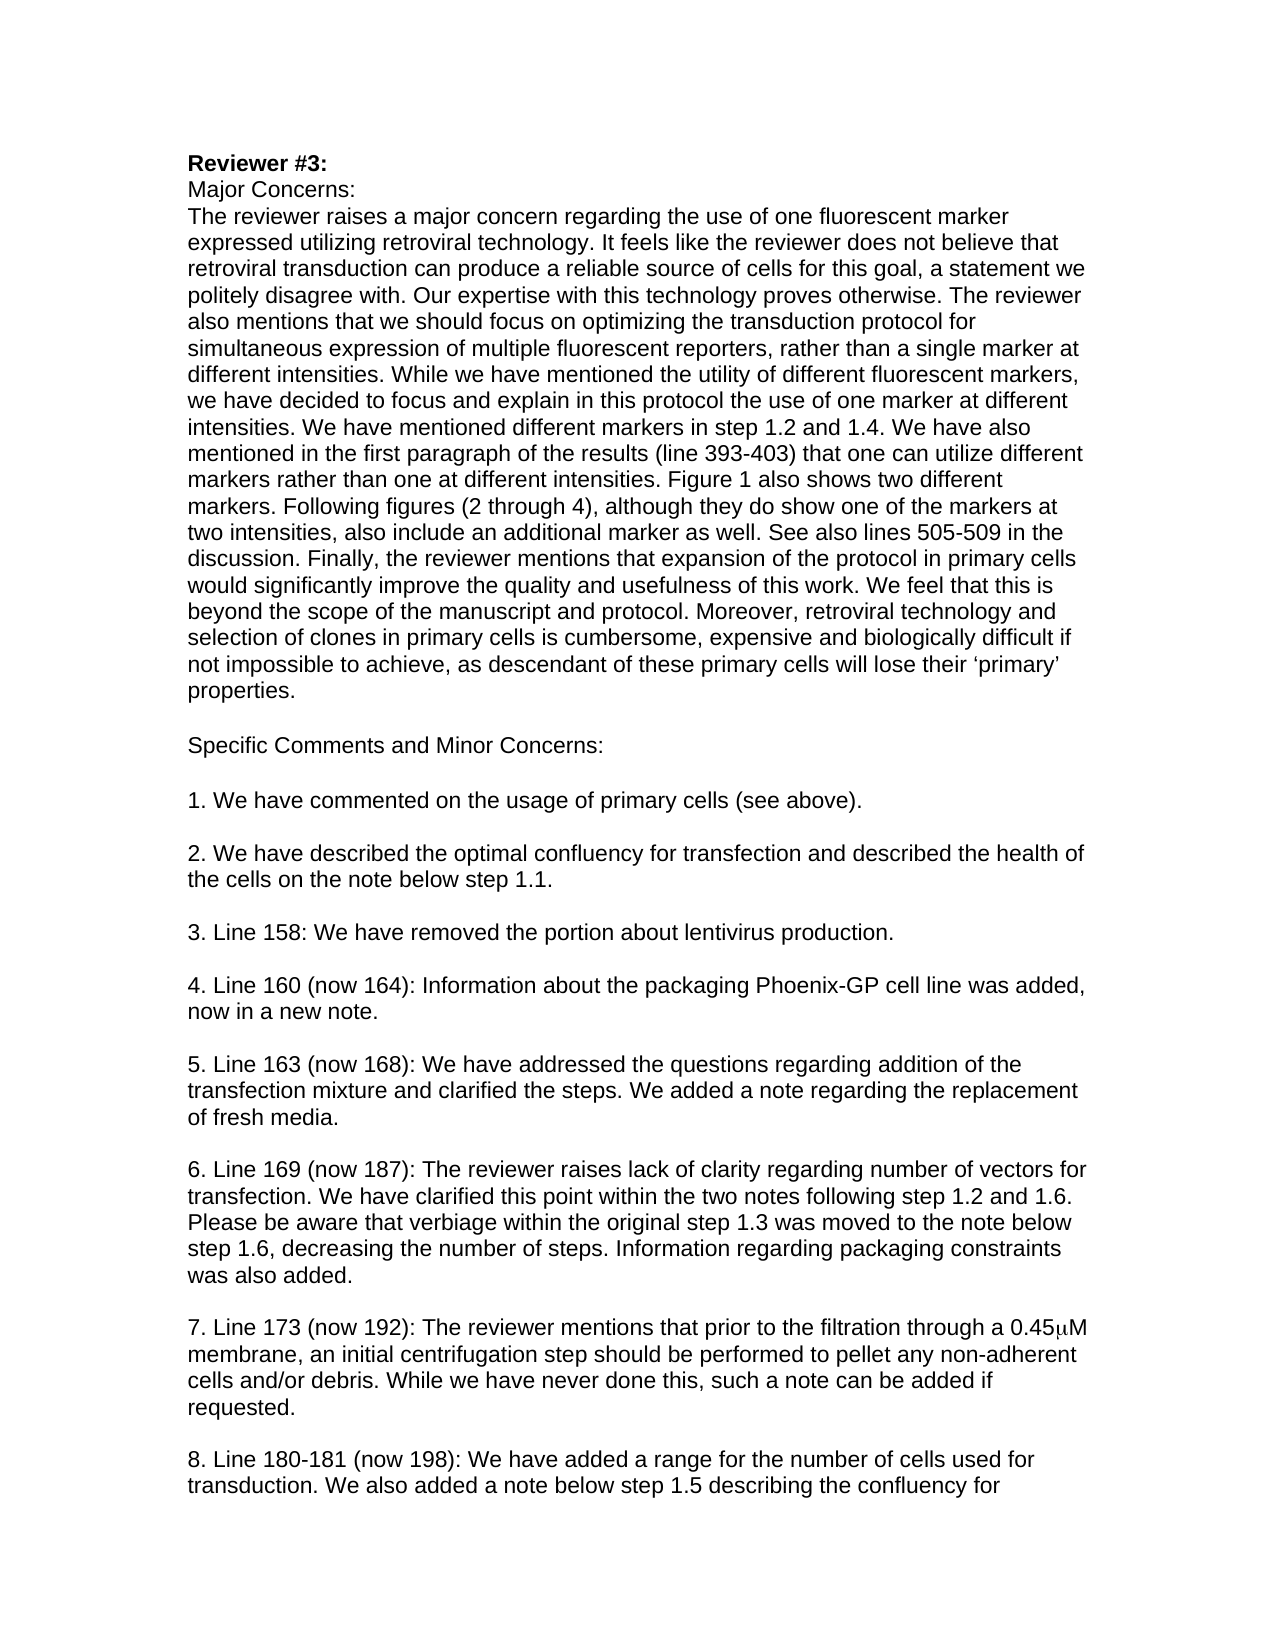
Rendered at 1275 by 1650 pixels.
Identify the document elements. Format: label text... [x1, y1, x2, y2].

text 2. We have described the optimal confluency for transfection and described the health of the cells on the note below step 1.1. [187, 814, 1087, 893]
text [187, 1288, 1087, 1499]
text 1. We have commented on the usage of primary cells (see above). [187, 787, 1087, 814]
text Reviewer #3: Major Concerns: The reviewer raises a major concern regarding the use of one fluorescent marker expressed utilizing retroviral technology. It feels like the reviewer does not believe that retroviral transduction can produce a reliable source of cells for this goal, a statement we politely disagree with. Our expertise with this technology proves otherwise. The reviewer also mentions that we should focus on optimizing the transduction protocol for simultaneous expression of multiple fluorescent reporters, rather than a single marker at different intensities. While we have mentioned the utility of different fluorescent markers, we have decided to focus and explain in this protocol the use of one marker at different intensities. We have mentioned different markers in step 1.2 and 1.4. We have also mentioned in the first paragraph of the results (line 393-403) that one can utilize different markers rather than one at different intensities. Figure 1 also shows two different markers. Following figures (2 through 4), although they do show one of the markers at two intensities, also include an additional marker as well. See also lines 505-509 in the discussion. Finally, the reviewer mentions that expansion of the protocol in primary cells would significantly improve the quality and usefulness of this work. We feel that this is beyond the scope of the manuscript and protocol. Moreover, retroviral technology and selection of clones in primary cells is cumbersome, expensive and biologically difficult if not impossible to achieve, as descendant of these primary cells will lose their ‘primary’ properties. [187, 150, 1087, 732]
text 6. Line 169 (now 187): The reviewer raises lack of clarity regarding number of vectors for transfection. We have clarified this point within the two notes following step 1.2 and 1.6. Please be aware that verbiage within the original step 1.3 was moved to the note below step 1.6, decreasing the number of steps. Information regarding packaging constraints was also added. [187, 1130, 1087, 1288]
text 3. Line 158: We have removed the portion about lentivirus production. 4. Line 160 (now 164): Information about the packaging Phoenix-GP cell line was added, now in a new note. 5. Line 163 (now 168): We have addressed the questions regarding addition of the transfection mixture and clarified the steps. We added a note regarding the replacement of fresh media. [187, 893, 1087, 1130]
text Specific Comments and Minor Concerns: [187, 732, 1087, 787]
